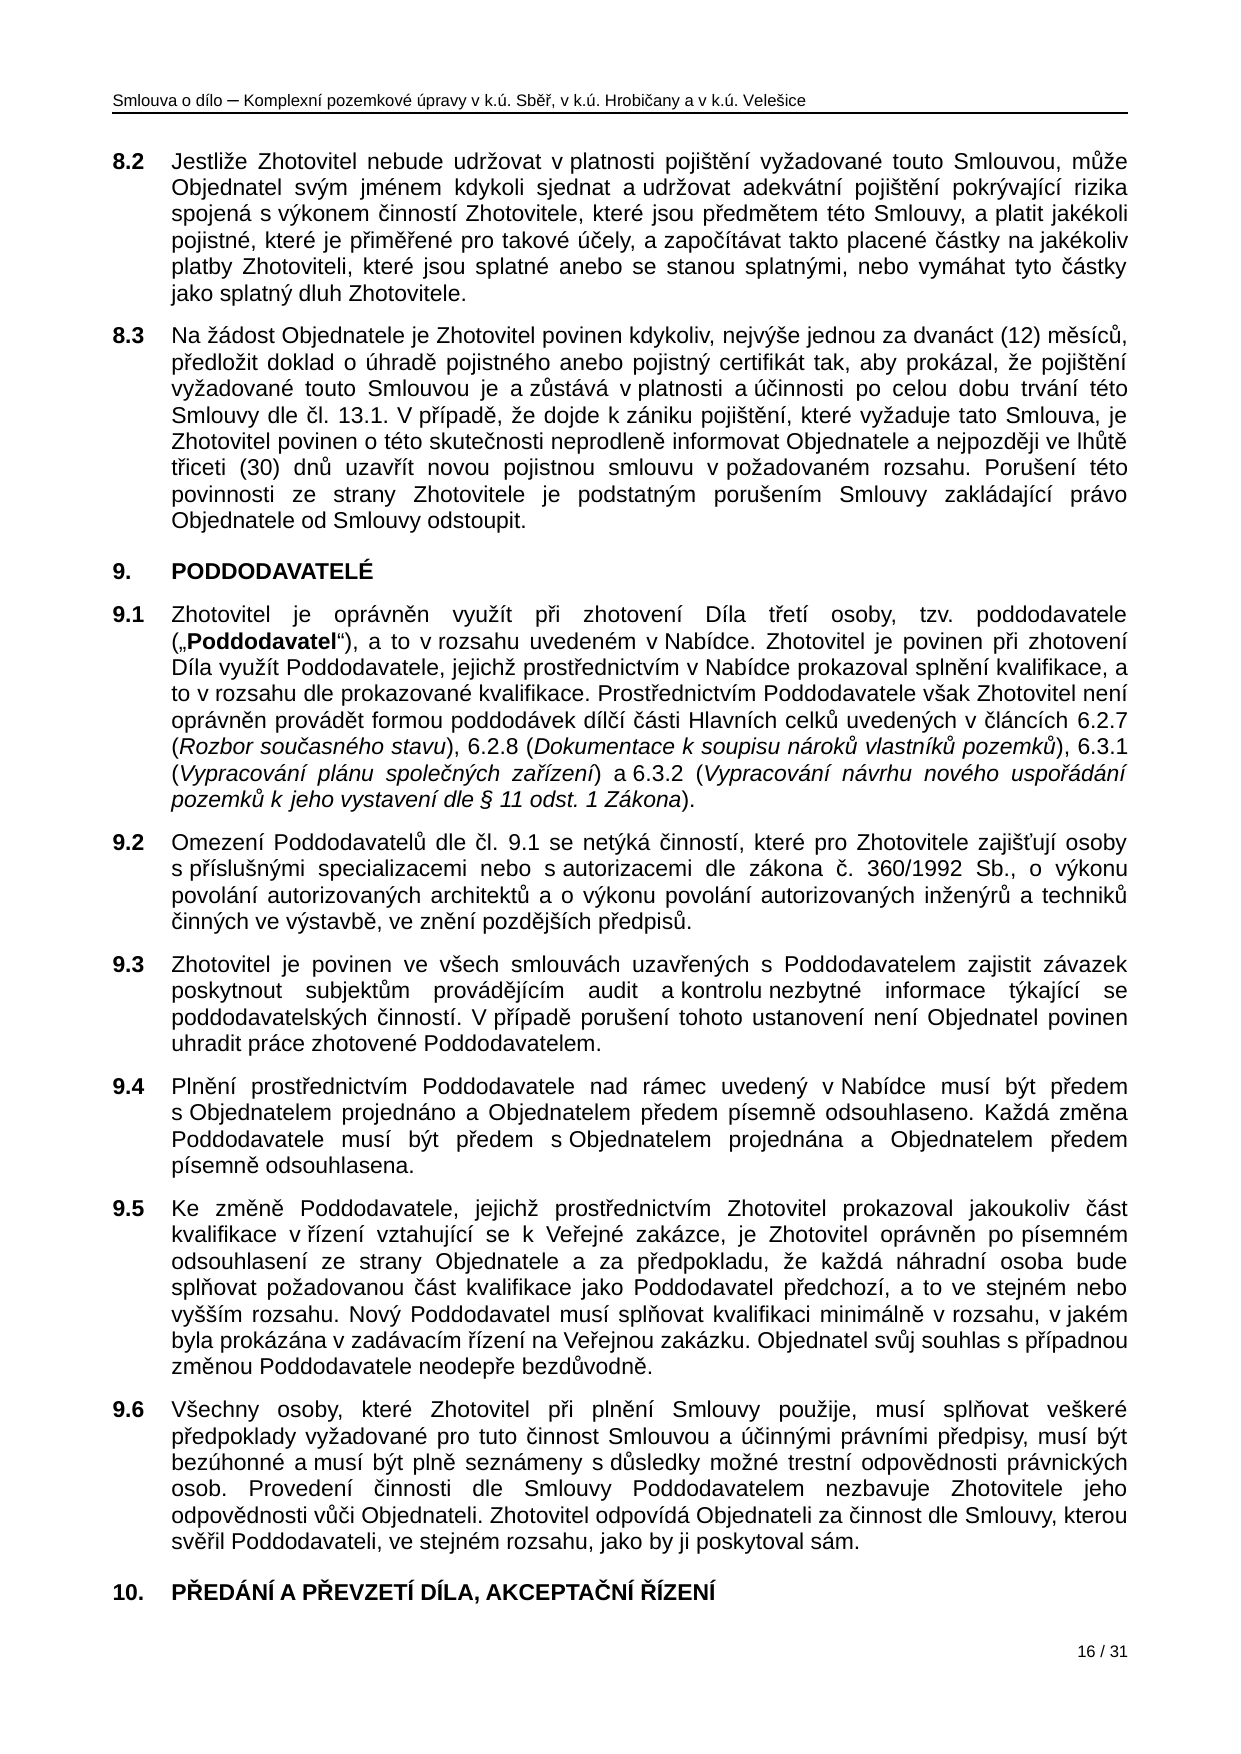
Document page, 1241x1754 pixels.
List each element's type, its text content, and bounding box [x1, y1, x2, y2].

text Všechny osoby, které Zhotovitel při plnění Smlouvy použije, musí splňovat veškeré předpoklady vyžadované pro tuto činnost Smlouvou a účinnými právními předpisy, musí být bezúhonné a musí být plně seznámeny s důsledky možné trestní odpovědnosti právnických osob. Provedení činnosti dle Smlouvy Poddodavatelem nezbavuje Zhotovitele jeho odpovědnosti vůči Objednateli. Zhotovitel odpovídá Objednateli za činnost dle Smlouvy, kterou svěřil Poddodavateli, ve stejném rozsahu, jako by ji poskytoval sám. [112, 1396, 1128, 1554]
text Zhotovitel je povinen ve všech smlouvách uzavřených s Poddodavatelem zajistit závazek poskytnout subjektům provádějícím audit a kontrolu nezbytné informace týkající se poddodavatelských činností. V případě porušení tohoto ustanovení není Objednatel povinen uhradit práce zhotovené Poddodavatelem. [112, 951, 1128, 1056]
text Jestliže Zhotovitel nebude udržovat v platnosti pojištění vyžadované touto Smlouvou, může Objednatel svým jménem kdykoli sjednat a udržovat adekvátní pojištění pokrývající rizika spojená s výkonem činností Zhotovitele, které jsou předmětem této Smlouvy, a platit jakékoli pojistné, které je přiměřené pro takové účely, a započítávat takto placené částky na jakékoliv platby Zhotoviteli, které jsou splatné anebo se stanou splatnými, nebo vymáhat tyto částky jako splatný dluh Zhotovitele. [112, 148, 1128, 306]
text Na žádost Objednatele je Zhotovitel povinen kdykoliv, nejvýše jednou za dvanáct (12) měsíců, předložit doklad o úhradě pojistného anebo pojistný certifikát tak, aby prokázal, že pojištění vyžadované touto Smlouvou je a zůstává v platnosti a účinnosti po celou dobu trvání této Smlouvy dle čl. 13.1. V případě, že dojde k zániku pojištění, které vyžaduje tato Smlouva, je Zhotovitel povinen o této skutečnosti neprodleně informovat Objednatele a nejpozději ve lhůtě třiceti (30) dnů uzavřít novou pojistnou smlouvu v požadovaném rozsahu. Porušení této povinnosti ze strany Zhotovitele je podstatným porušením Smlouvy zakládající právo Objednatele od Smlouvy odstoupit. [112, 322, 1128, 533]
text Omezení Poddodavatelů dle čl. 9.1 se netýká činností, které pro Zhotovitele zajišťují osoby s příslušnými specializacemi nebo s autorizacemi dle zákona č. 360/1992 Sb., o výkonu povolání autorizovaných architektů a o výkonu povolání autorizovaných inženýrů a techniků činných ve výstavbě, ve znění pozdějších předpisů. [112, 829, 1128, 934]
text Plnění prostřednictvím Poddodavatele nad rámec uvedený v Nabídce musí být předem s Objednatelem projednáno a Objednatelem předem písemně odsouhlaseno. Každá změna Poddodavatele musí být předem s Objednatelem projednána a Objednatelem předem písemně odsouhlasena. [112, 1073, 1128, 1178]
text Ke změně Poddodavatele, jejichž prostřednictvím Zhotovitel prokazoval jakoukoliv část kvalifikace v řízení vztahující se k Veřejné zakázce, je Zhotovitel oprávněn po písemném odsouhlasení ze strany Objednatele a za předpokladu, že každá náhradní osoba bude splňovat požadovanou část kvalifikace jako Poddodavatel předchozí, a to ve stejném nebo vyšším rozsahu. Nový Poddodavatel musí splňovat kvalifikaci minimálně v rozsahu, v jakém byla prokázána v zadávacím řízení na Veřejnou zakázku. Objednatel svůj souhlas s případnou změnou Poddodavatele neodepře bezdůvodně. [112, 1195, 1128, 1379]
text Poddodavatelé [112, 558, 1128, 585]
text Předání a převzetí Díla, Akceptační řízení [112, 1579, 1128, 1606]
text Zhotovitel je oprávněn využít při zhotovení Díla třetí osoby, tzv. poddodavatele („Poddodavatel“), a to v rozsahu uvedeném v Nabídce. Zhotovitel je povinen při zhotovení Díla využít Poddodavatele, jejichž prostřednictvím v Nabídce prokazoval splnění kvalifikace, a to v rozsahu dle prokazované kvalifikace. Prostřednictvím Poddodavatele však Zhotovitel není oprávněn provádět formou poddodávek dílčí části Hlavních celků uvedených v článcích 6.2.7 (Rozbor současného stavu), 6.2.8 (Dokumentace k soupisu nároků vlastníků pozemků), 6.3.1 (Vypracování plánu společných zařízení) a 6.3.2 (Vypracování návrhu nového uspořádání pozemků k jeho vystavení dle § 11 odst. 1 Zákona). [112, 601, 1128, 812]
